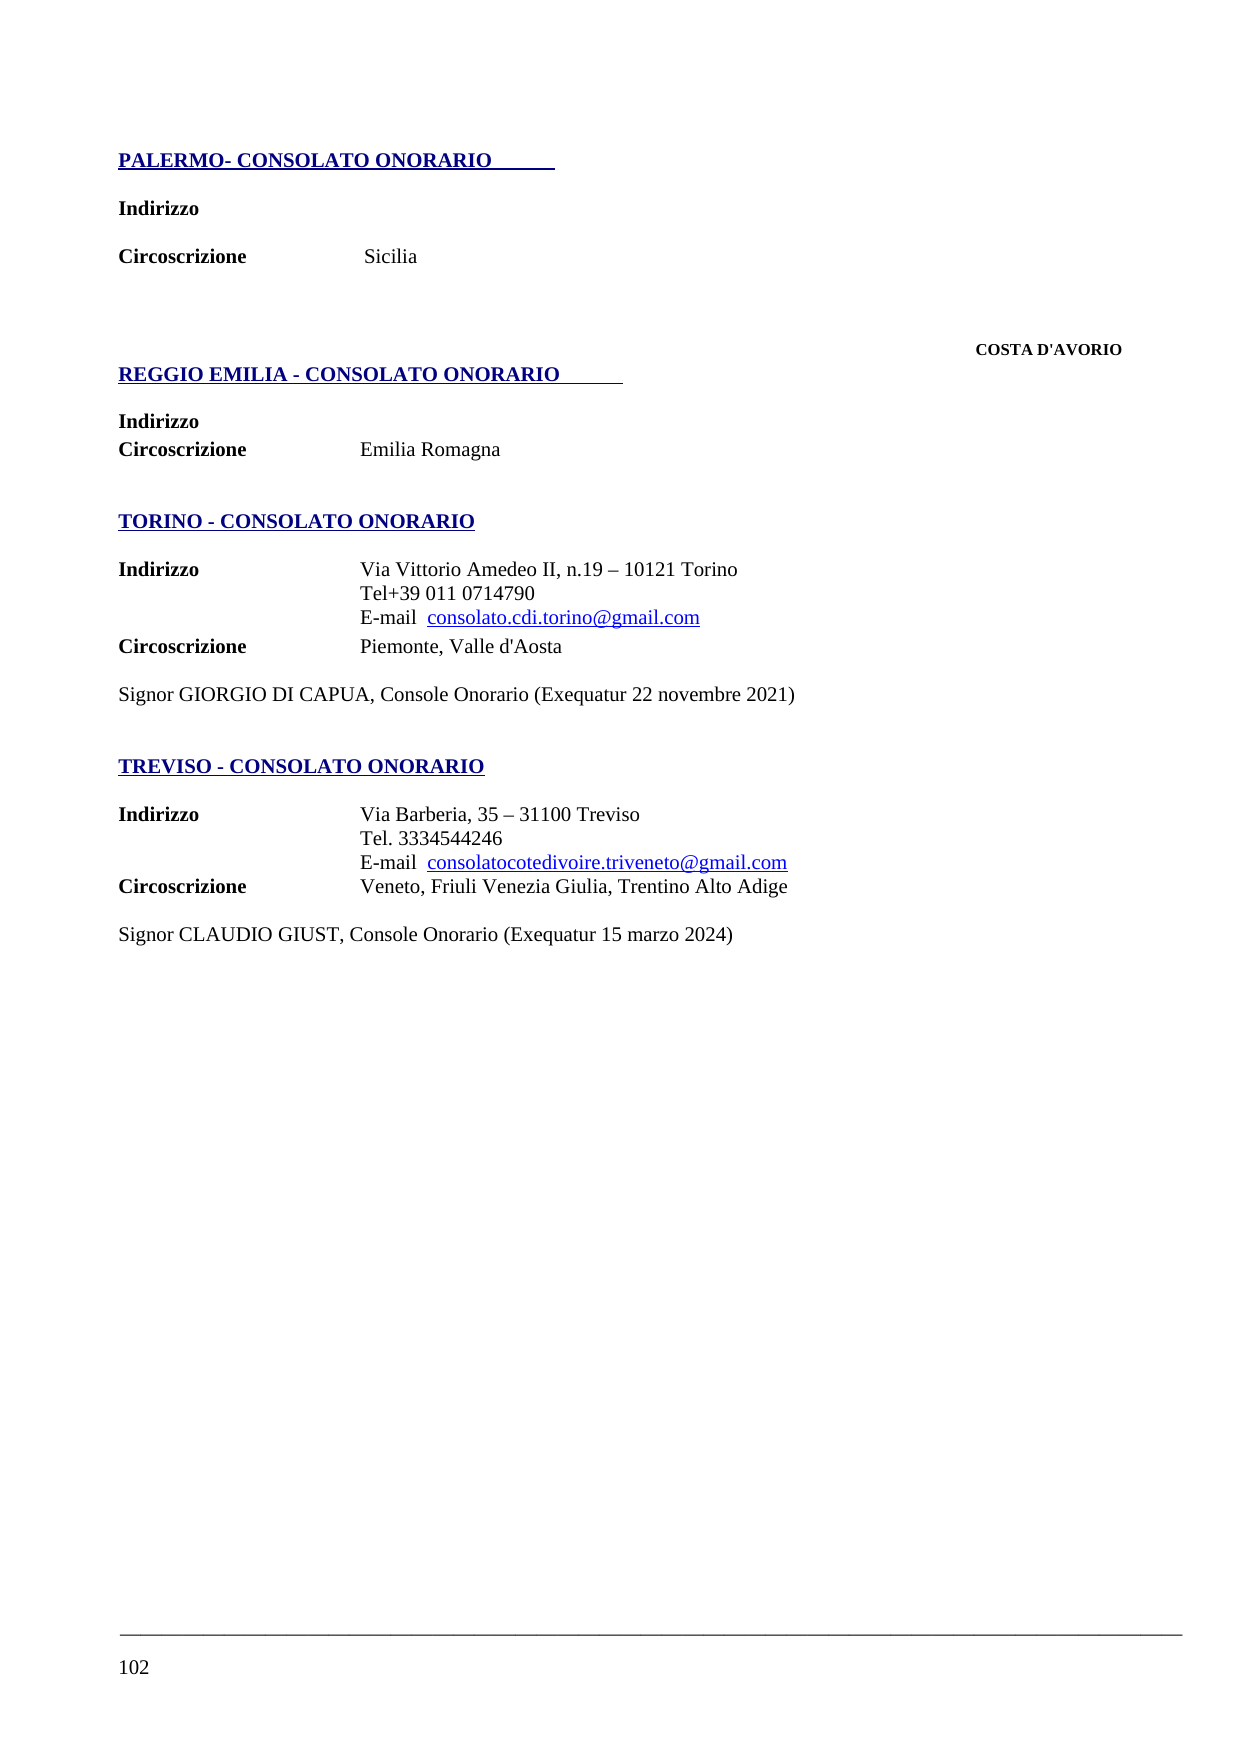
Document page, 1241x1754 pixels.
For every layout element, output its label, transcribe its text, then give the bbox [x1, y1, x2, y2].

text Tel. 3334544246 [118, 826, 1122, 850]
text Indirizzo [118, 196, 1122, 220]
text Circoscrizione Piemonte, Valle d'Aosta [118, 633, 1122, 658]
text Indirizzo [118, 409, 1122, 433]
text Circoscrizione Veneto, Friuli Venezia Giulia, Trentino Alto Adige [118, 874, 1122, 898]
text Tel+39 011 0714790 [118, 581, 1122, 605]
text Circoscrizione Sicilia [118, 244, 1122, 268]
text Indirizzo Via Vittorio Amedeo II, n.19 – 10121 Torino [118, 557, 1122, 581]
text Circoscrizione Emilia Romagna [118, 437, 1122, 461]
text Signor CLAUDIO GIUST, Console Onorario (Exequatur 15 marzo 2024) [118, 922, 1122, 946]
text Signor GIORGIO DI CAPUA, Console Onorario (Exequatur 22 novembre 2021) [118, 682, 1122, 706]
text PALERMO- CONSOLATO ONORARIO [118, 148, 1122, 172]
text E-mail consolato.cdi.torino@gmail.com [118, 605, 1122, 629]
text REGGIO EMILIA - CONSOLATO ONORARIO [118, 362, 1122, 386]
text TREVISO - CONSOLATO ONORARIO [118, 754, 1122, 778]
text E-mail consolatocotedivoire.triveneto@gmail.com [118, 850, 1122, 874]
text Indirizzo Via Barberia, 35 – 31100 Treviso [118, 802, 1122, 826]
text TORINO - CONSOLATO ONORARIO [118, 509, 1122, 533]
text COSTA D'AVORIO [118, 340, 1122, 359]
